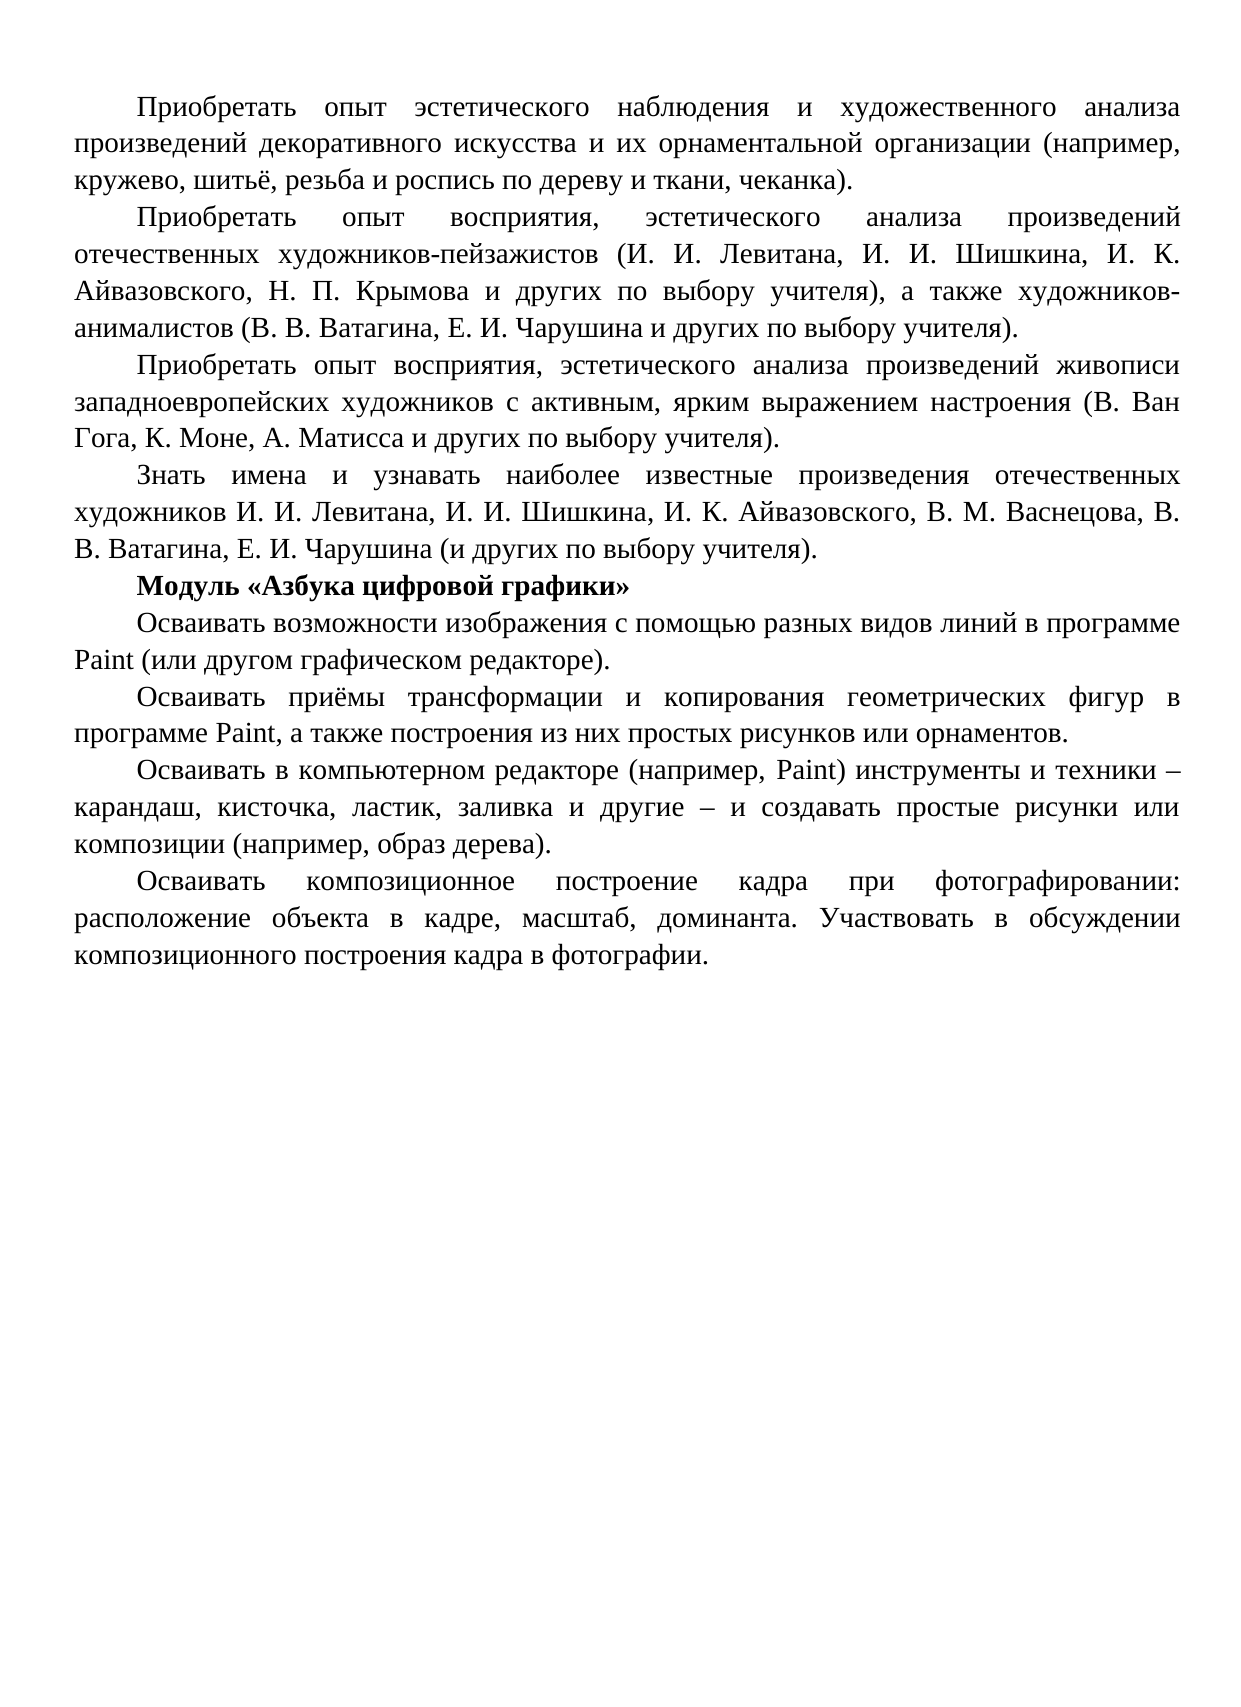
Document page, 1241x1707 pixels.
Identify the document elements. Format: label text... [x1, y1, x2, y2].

text Осваивать возможности изображения с помощью разных видов линий в программе Paint (или другом графическом редакторе). [74, 605, 1181, 675]
text Осваивать в компьютерном редакторе (например, Paint) инструменты и техники – карандаш, кисточка, ластик, заливка и другие – и создавать простые рисунки или композиции (например, образ дерева). [74, 752, 1181, 860]
text Приобретать опыт эстетического наблюдения и художественного анализа произведений декоративного искусства и их орнаментальной организации (например, кружево, шитьё, резьба и роспись по дереву и ткани, чеканка). [74, 89, 1181, 196]
text Приобретать опыт восприятия, эстетического анализа произведений отечественных художников-пейзажистов (И. И. Левитана, И. И. Шишкина, И. К. Айвазовского, Н. П. Крымова и других по выбору учителя), а также художников-анималистов (В. В. Ватагина, Е. И. Чарушина и других по выбору учителя). [74, 199, 1181, 343]
text Осваивать приёмы трансформации и копирования геометрических фигур в программе Paint, а также построения из них простых рисунков или орнаментов. [74, 679, 1181, 749]
text Осваивать композиционное построение кадра при фотографировании: расположение объекта в кадре, масштаб, доминанта. Участвовать в обсуждении композиционного построения кадра в фотографии. [74, 863, 1181, 970]
text Модуль «Азбука цифровой графики» [74, 568, 1181, 602]
text Знать имена и узнавать наиболее известные произведения отечественных художников И. И. Левитана, И. И. Шишкина, И. К. Айвазовского, В. М. Васнецова, В. В. Ватагина, Е. И. Чарушина (и других по выбору учителя). [74, 457, 1181, 565]
text Приобретать опыт восприятия, эстетического анализа произведений живописи западноевропейских художников с активным, ярким выражением настроения (В. Ван Гога, К. Моне, А. Матисса и других по выбору учителя). [74, 347, 1181, 454]
